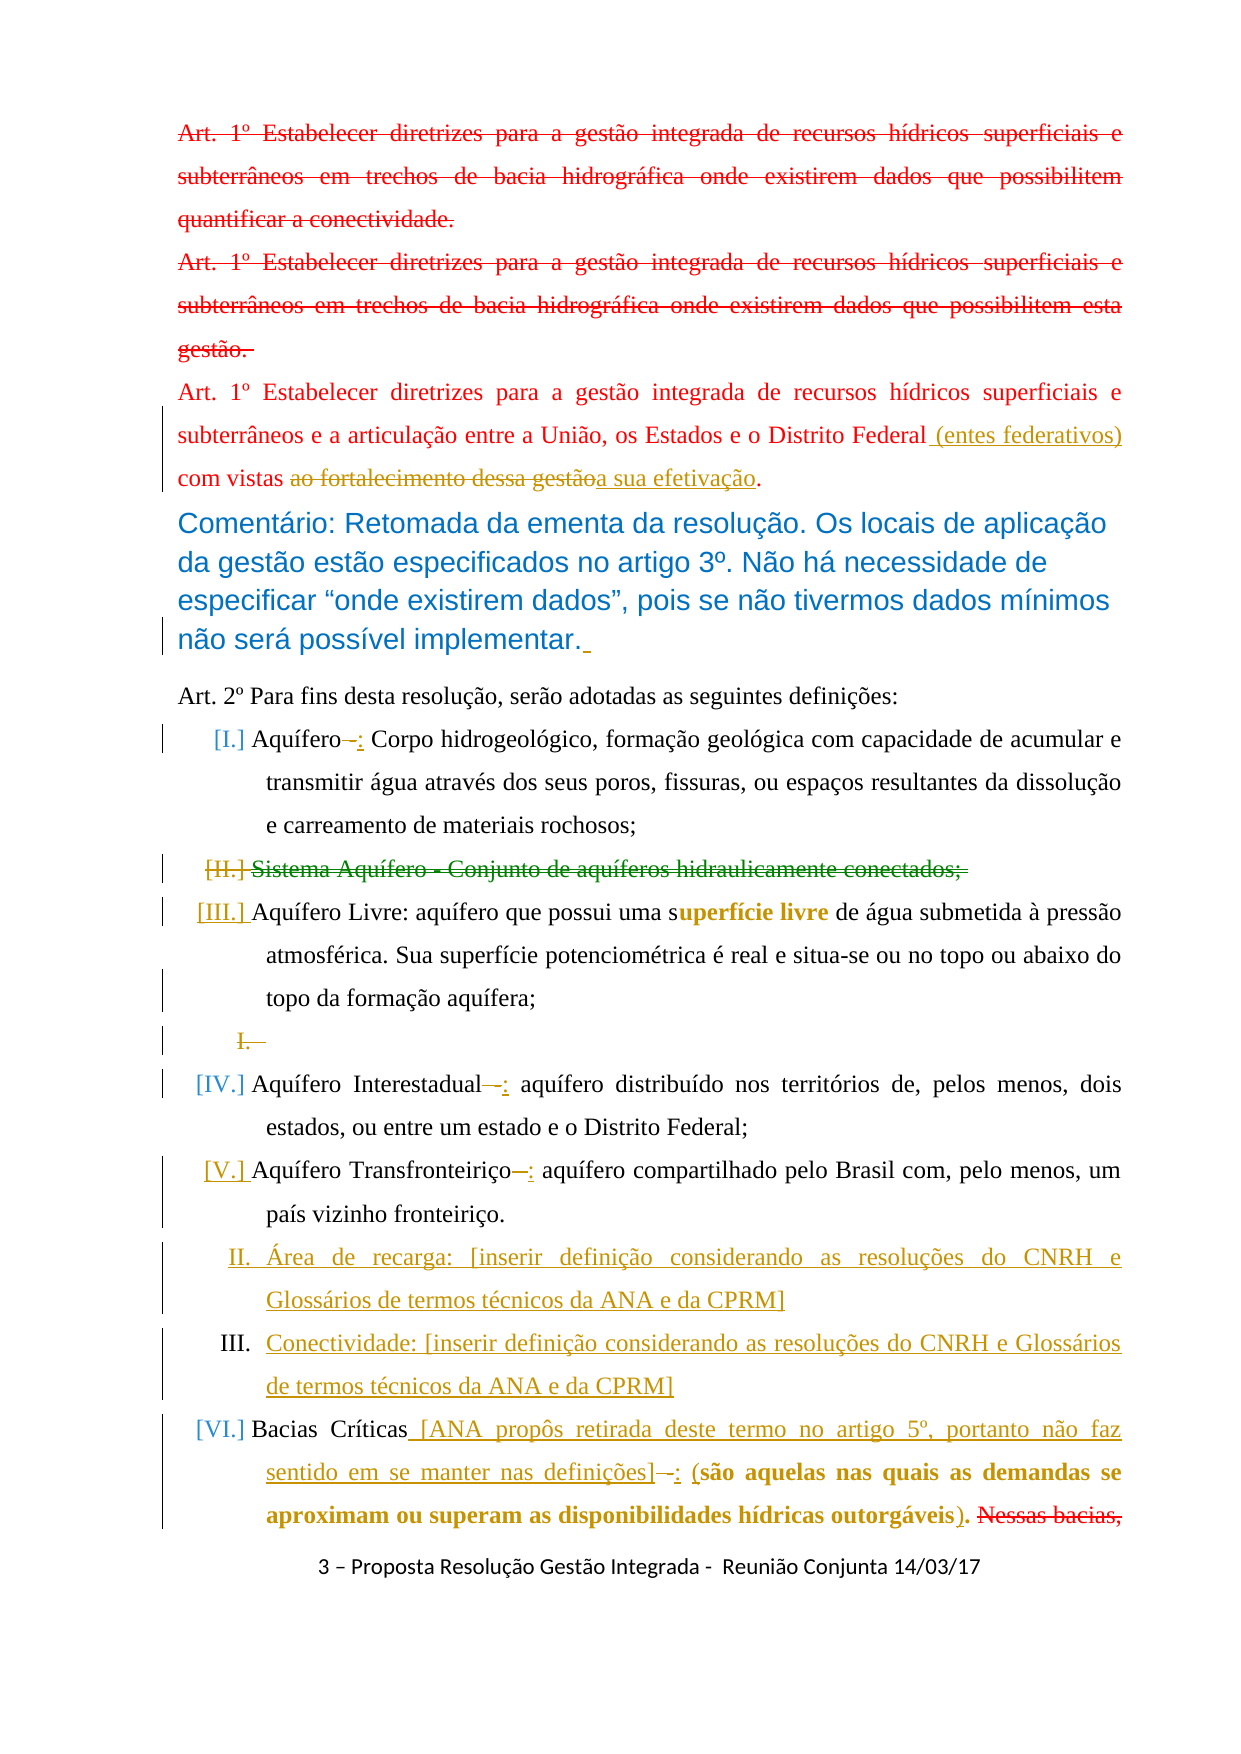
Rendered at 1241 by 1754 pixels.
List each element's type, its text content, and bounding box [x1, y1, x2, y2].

text Art. 1º Estabelecer diretrizes para a gestão integrada de recursos hídricos superficiais e subterrâneos em trechos de bacia hidrográfica onde existirem dados que possibilitem quantificar a conectividade. [177, 178, 1122, 233]
text Art. 1º Estabelecer diretrizes para a gestão integrada de recursos hídricos superficiais e subterrâneos em trechos de bacia hidrográfica onde existirem dados que possibilitem quantificar a conectividade. [177, 118, 1122, 134]
text Art. 1º Estabelecer diretrizes para a gestão integrada de recursos hídricos superficiais e subterrâneos em trechos de bacia hidrográfica onde existirem dados que possibilitem quantificar a conectividade. [177, 135, 1122, 177]
text Art. 1º Estabelecer diretrizes para a gestão integrada de recursos hídricos superficiais e subterrâneos e a articulação entre a União, os Estados e o Distrito Federal com vistas . [177, 377, 1122, 492]
text Art. 2º Para fins desta resolução, serão adotadas as seguintes definições: [177, 681, 1122, 710]
list Aquífero Transfronteiriço aquífero compartilhado pelo Brasil com, pelo menos, um país vizinho fronteiriço. [251, 1156, 1122, 1227]
list Aquífero Corpo hidrogeológico, formação geológica com capacidade de acumular e transmitir água através dos seus poros, fissuras, ou espaços resultantes da dissolução e carreamento de materiais rochosos; [251, 724, 1122, 839]
text Comentário: Retomada da ementa da resolução. Os locais de aplicação da gestão estão especificados no artigo 3º. Não há necessidade de especificar “onde existirem dados”, pois se não tivermos dados mínimos não será possível implementar. [177, 506, 1122, 655]
list Aquífero Livre: aquífero que possui uma superfície livre de água submetida à pressão atmosférica. Sua superfície potenciométrica é real e situa-se ou no topo ou abaixo do topo da formação aquífera; [251, 897, 1122, 1012]
text Art. 1º Estabelecer diretrizes para a gestão integrada de recursos hídricos superficiais e subterrâneos em trechos de bacia hidrográfica onde existirem dados que possibilitem esta gestão. [177, 247, 1122, 263]
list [251, 1414, 1122, 1529]
text Art. 1º Estabelecer diretrizes para a gestão integrada de recursos hídricos superficiais e subterrâneos em trechos de bacia hidrográfica onde existirem dados que possibilitem esta gestão. [177, 307, 1122, 362]
list Aquífero Interestadual aquífero distribuído nos territórios de, pelos menos, dois estados, ou entre um estado e o Distrito Federal; [251, 1069, 1122, 1141]
text Art. 1º Estabelecer diretrizes para a gestão integrada de recursos hídricos superficiais e subterrâneos em trechos de bacia hidrográfica onde existirem dados que possibilitem esta gestão. [177, 264, 1122, 306]
